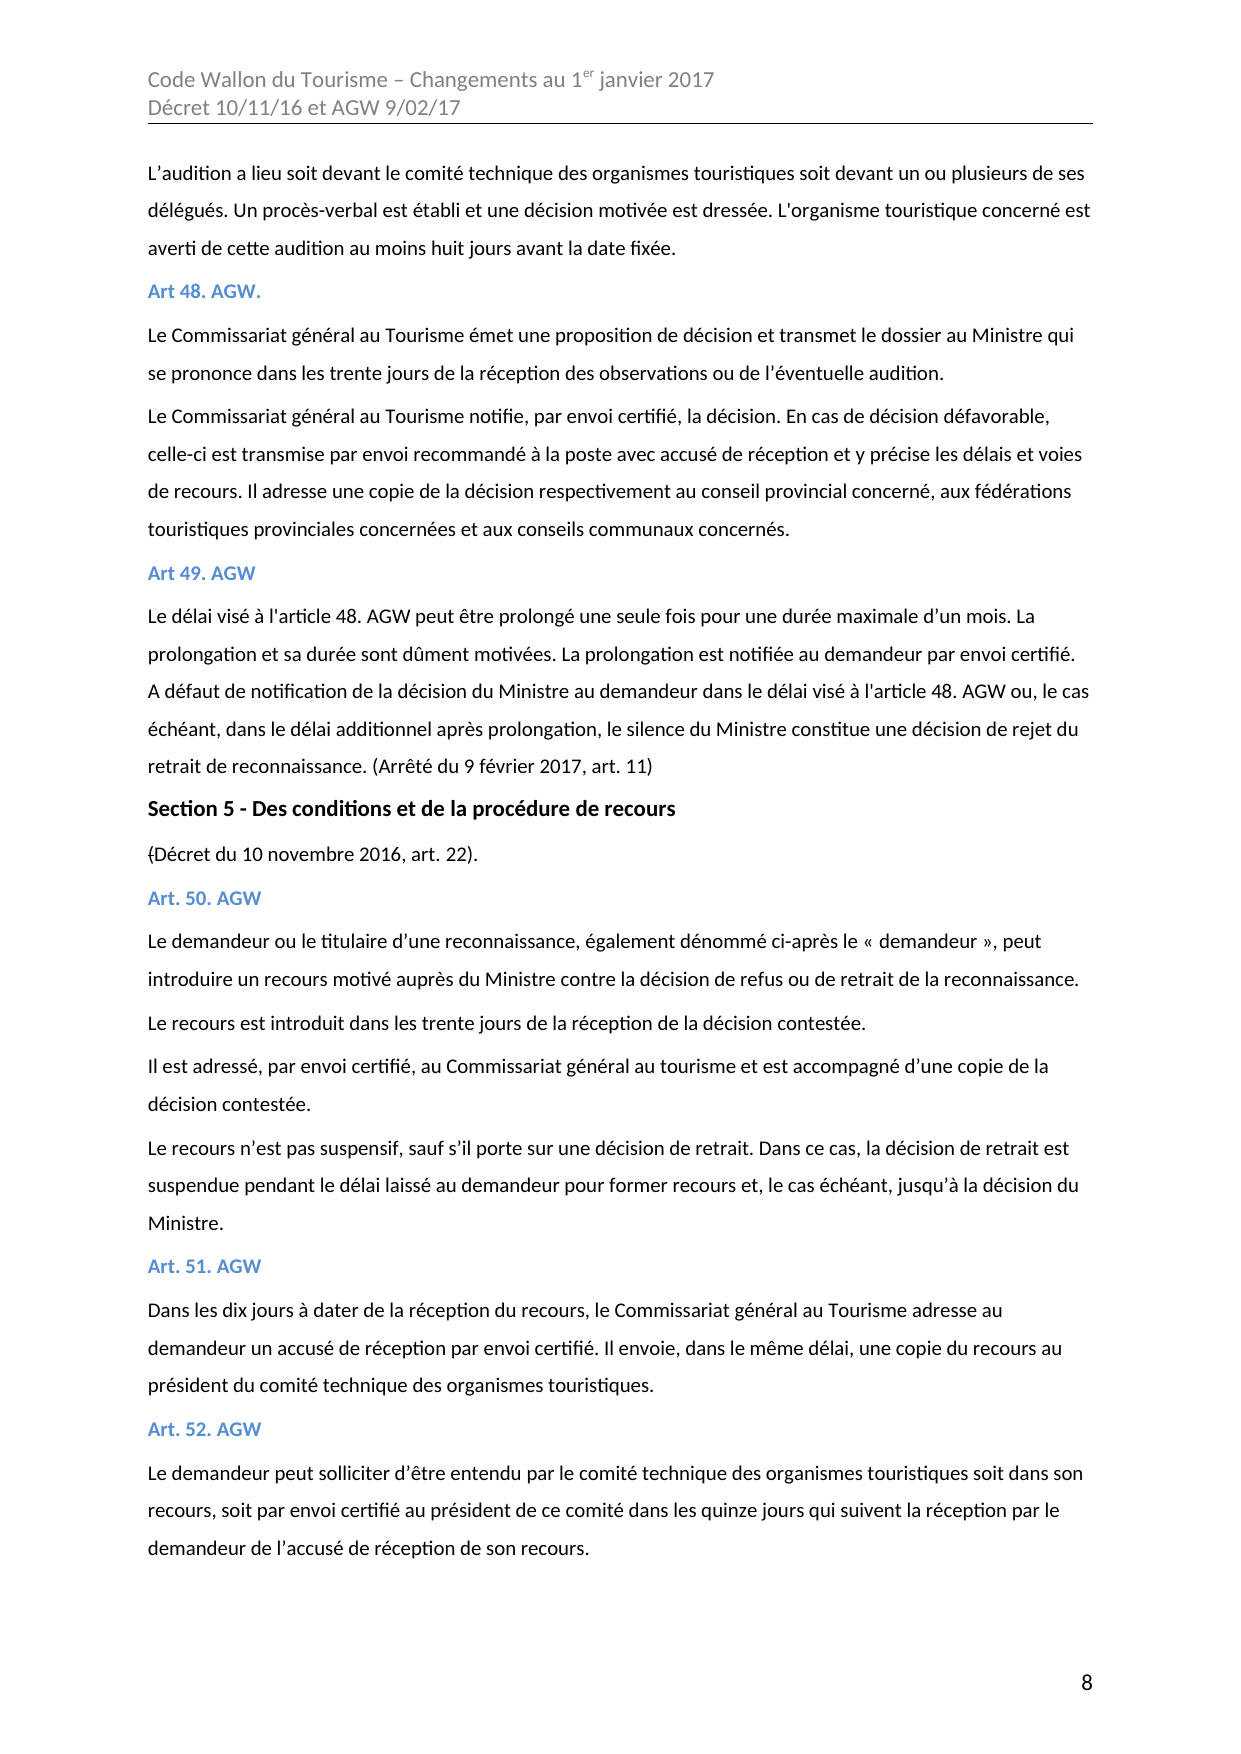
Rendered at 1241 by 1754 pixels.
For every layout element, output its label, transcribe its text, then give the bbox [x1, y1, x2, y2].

text Le recours n’est pas suspensif, sauf s’il porte sur une décision de retrait. Dans ce cas, la décision de retrait est suspendue pendant le délai laissé au demandeur pour former recours et, le cas échéant, jusqu’à la décision du Ministre. [148, 1123, 1093, 1235]
text Le recours est introduit dans les trente jours de la réception de la décision contestée. [148, 998, 1093, 1035]
text Le demandeur ou le titulaire d’une reconnaissance, également dénommé ci-après le « demandeur », peut introduire un recours motivé auprès du Ministre contre la décision de refus ou de retrait de la reconnaissance. [148, 916, 1093, 991]
text L’audition a lieu soit devant le comité technique des organismes touristiques soit devant un ou plusieurs de ses délégués. Un procès-verbal est établi et une décision motivée est dressée. L'organisme touristique concerné est averti de cette audition au moins huit jours avant la date fixée. [148, 148, 1093, 260]
text Art. 52. AGW [148, 1404, 1093, 1441]
text Dans les dix jours à dater de la réception du recours, le Commissariat général au Tourisme adresse au demandeur un accusé de réception par envoi certifié. Il envoie, dans le même délai, une copie du recours au président du comité technique des organismes touristiques. [148, 1285, 1093, 1398]
text Il est adressé, par envoi certifié, au Commissariat général au tourisme et est accompagné d’une copie de la décision contestée. [148, 1041, 1093, 1116]
text Le Commissariat général au Tourisme émet une proposition de décision et transmet le dossier au Ministre qui se prononce dans les trente jours de la réception des observations ou de l’éventuelle audition. [148, 310, 1093, 385]
text Section 5 - Des conditions et de la procédure de recours [148, 785, 1093, 823]
text Art. 51. AGW [148, 1241, 1093, 1279]
text Le demandeur peut solliciter d’être entendu par le comité technique des organismes touristiques soit dans son recours, soit par envoi certifié au président de ce comité dans les quinze jours qui suivent la réception par le demandeur de l’accusé de réception de son recours. [148, 1448, 1093, 1560]
text Art 48. AGW. [148, 266, 1093, 304]
text (Décret du 10 novembre 2016, art. 22). [148, 829, 1093, 866]
text Le Commissariat général au Tourisme notifie, par envoi certifié, la décision. En cas de décision défavorable, celle-ci est transmise par envoi recommandé à la poste avec accusé de réception et y précise les délais et voies de recours. Il adresse une copie de la décision respectivement au conseil provincial concerné, aux fédérations touristiques provinciales concernées et aux conseils communaux concernés. [148, 391, 1093, 541]
text Le délai visé à l'article 48. AGW peut être prolongé une seule fois pour une durée maximale d’un mois. La prolongation et sa durée sont dûment motivées. La prolongation est notifiée au demandeur par envoi certifié. A défaut de notification de la décision du Ministre au demandeur dans le délai visé à l'article 48. AGW ou, le cas échéant, dans le délai additionnel après prolongation, le silence du Ministre constitue une décision de rejet du retrait de reconnaissance. (Arrêté du 9 février 2017, art. 11) [148, 591, 1093, 779]
text Art 49. AGW [148, 548, 1093, 585]
text Art. 50. AGW [148, 873, 1093, 910]
